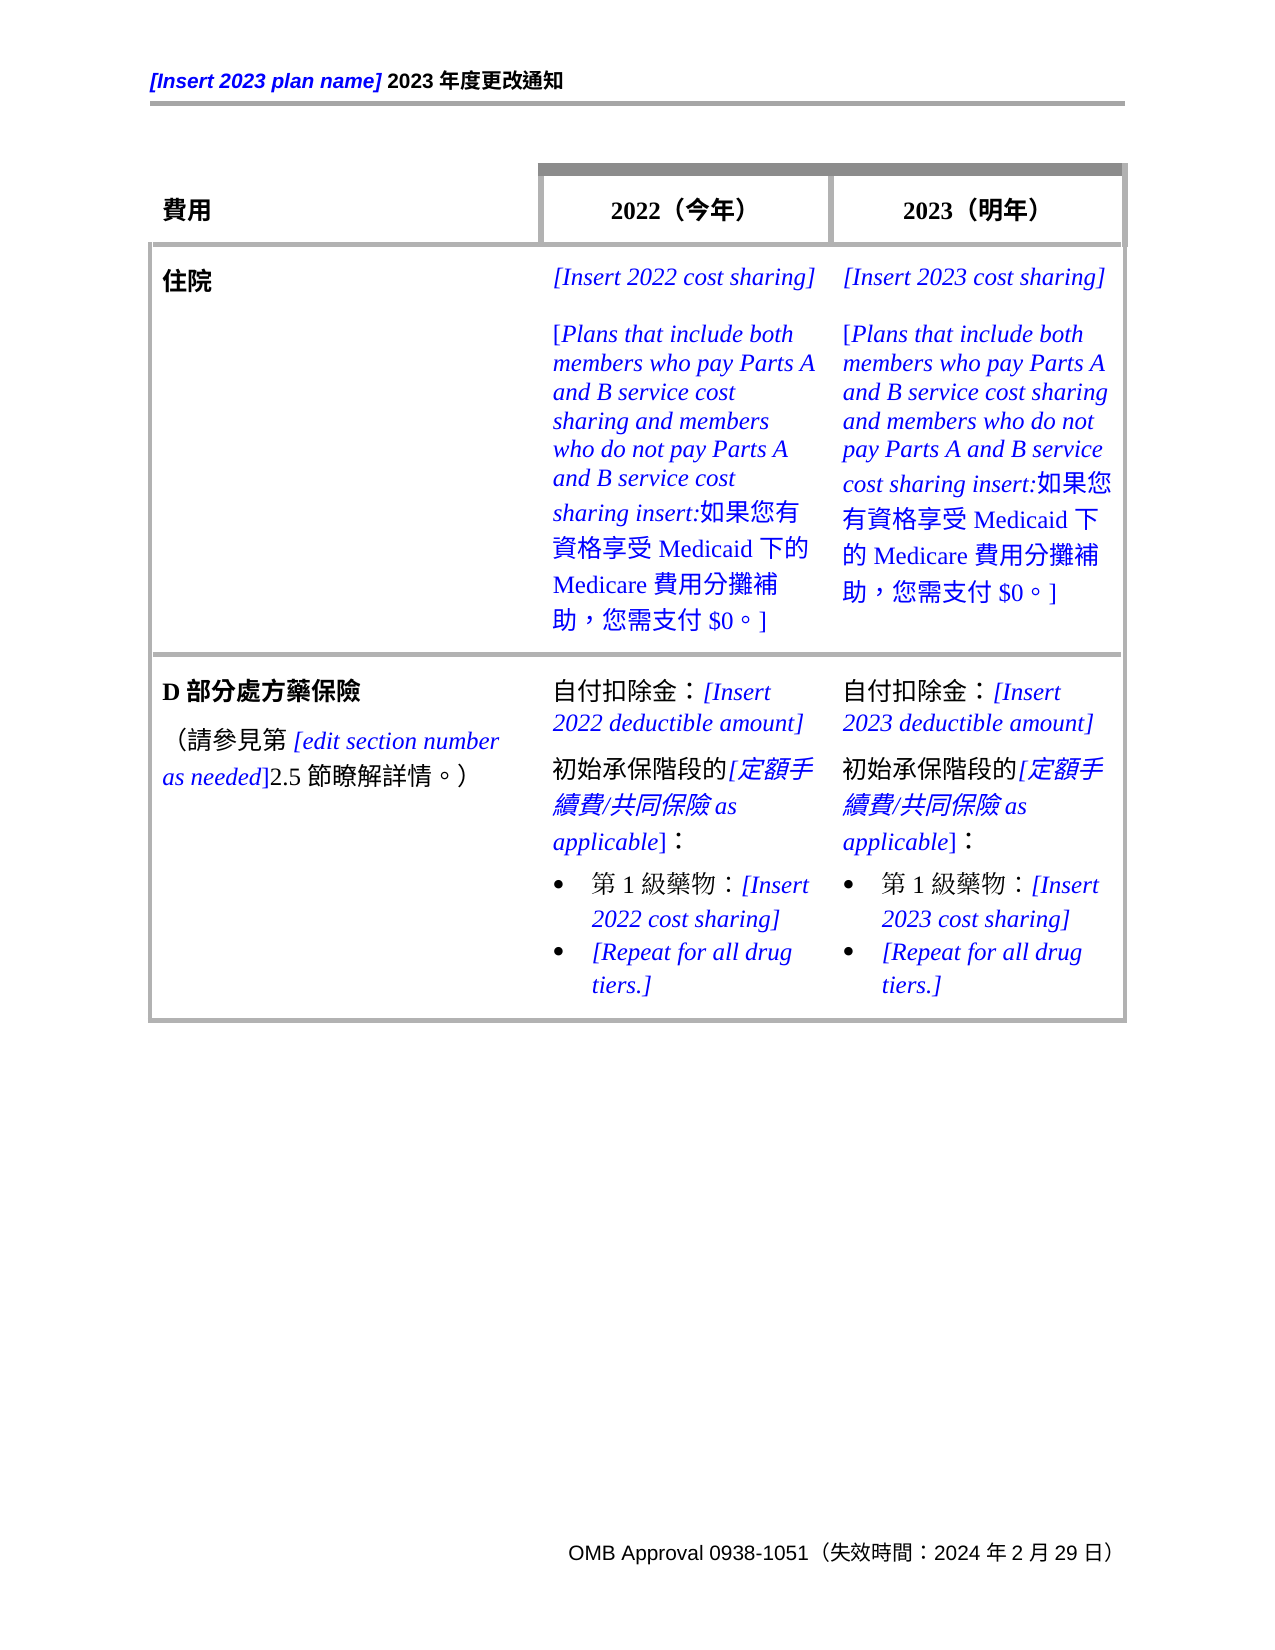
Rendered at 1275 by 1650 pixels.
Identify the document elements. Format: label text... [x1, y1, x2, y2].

table_cell 自付扣除金：[Insert 2022 deductible amount] 初始承保階段的[定額手續費/共同保險as applicable]： 第 1 級藥物：[Insert 2022 cost sharing] [Repeat for all drug tiers.] [541, 657, 831, 1018]
table_header 費用 [150, 163, 538, 242]
table_cell D 部分處方藥保險 （請參見第 [edit section number as needed]2.5 節瞭解詳情。） [152, 653, 541, 1018]
table_cell 住院 [152, 243, 541, 652]
table_cell 自付扣除金：[Insert 2023 deductible amount] 初始承保階段的[定額手續費/共同保險as applicable]： 第 1 級藥物：[Insert 2023 cost sharing] [Repeat for all drug tiers.] [831, 652, 1123, 1018]
table_cell [Insert 2023 cost sharing] [Plans that include both members who pay Parts A and B service cost sharing and members who do not pay Parts A and B service cost sharing insert:如果您有資格享受 Medicaid 下的 Medicare 費用分攤補助，您需支付 $0。] [831, 242, 1123, 652]
table_header 2022（今年） [544, 176, 828, 242]
table_cell [Insert 2022 cost sharing] [Plans that include both members who pay Parts A and B service cost sharing and members who do not pay Parts A and B service cost sharing insert:如果您有資格享受 Medicaid 下的 Medicare 費用分攤補助，您需支付 $0。] [541, 247, 831, 652]
table_header 2023（明年） [834, 176, 1122, 242]
